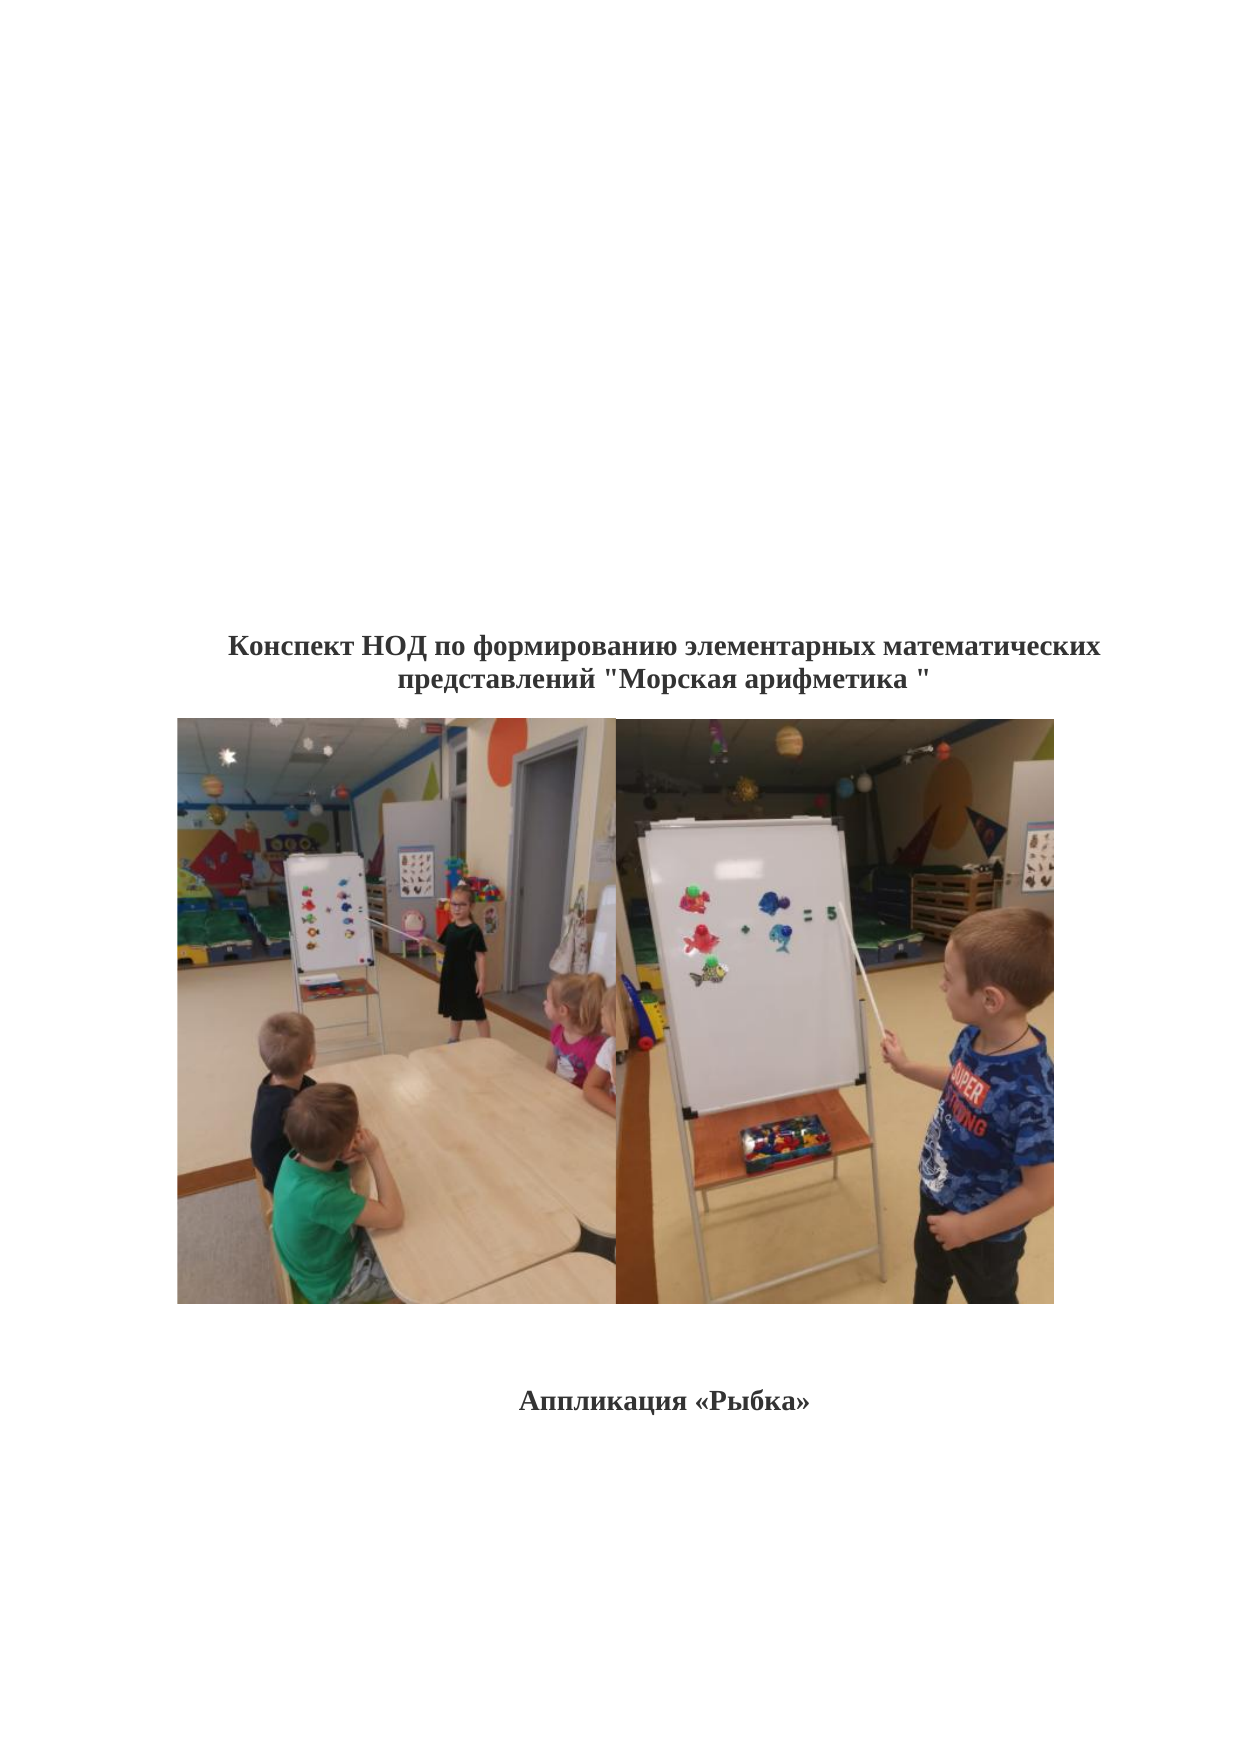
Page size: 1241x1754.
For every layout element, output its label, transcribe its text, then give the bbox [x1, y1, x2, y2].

text Конспект НОД по формированию элементарных математических представлений "Морская арифметика " [177, 628, 1152, 695]
text Аппликация «Рыбка» [177, 1383, 1152, 1416]
picture [177, 718, 1054, 1304]
